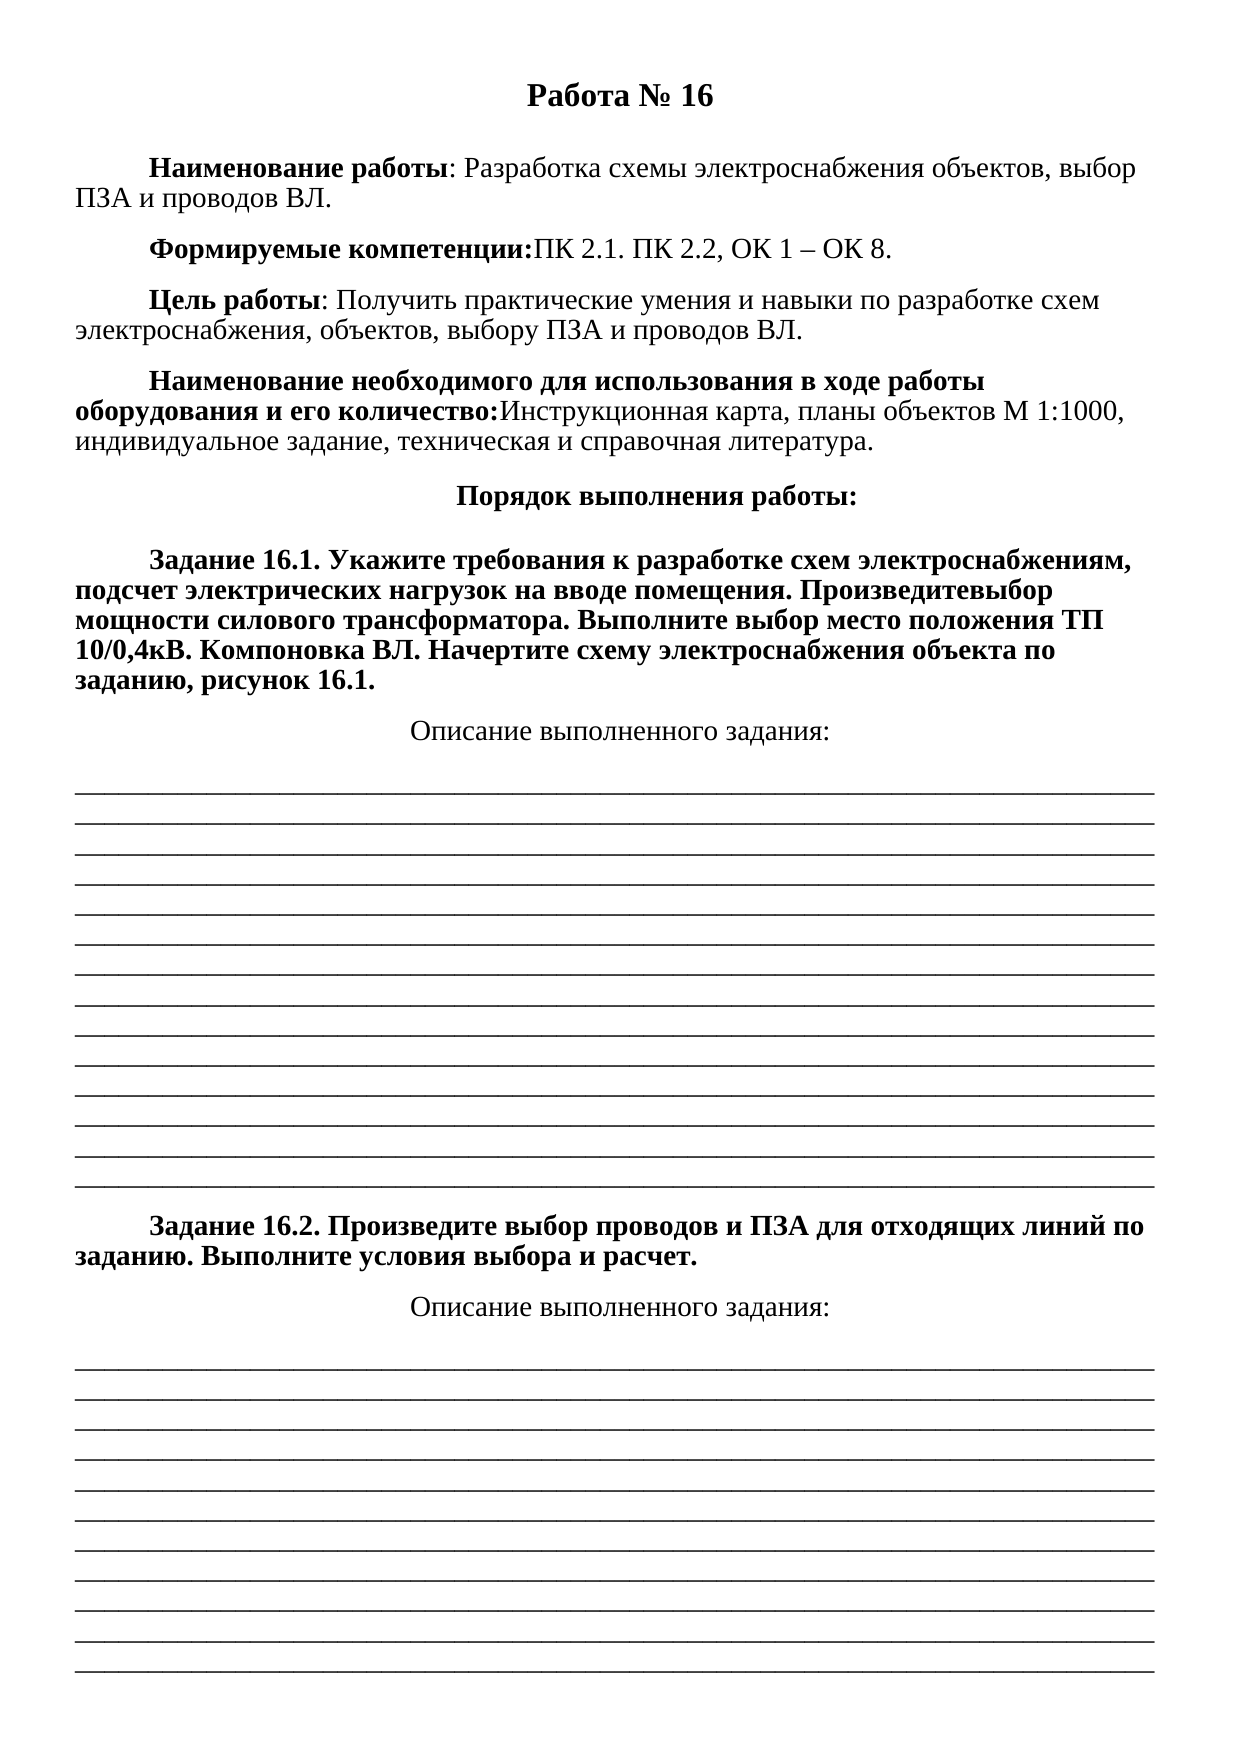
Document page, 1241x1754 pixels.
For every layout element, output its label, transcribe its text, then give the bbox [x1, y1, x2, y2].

text Наименование необходимого для использования в ходе работы оборудования и его количество:Инструкционная карта, планы объектов М 1:1000, индивидуальное задание, техническая и справочная литература. [75, 367, 1165, 457]
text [75, 1343, 1165, 1676]
text Цель работы: Получить практические умения и навыки по разработке схем электроснабжения, объектов, выбору ПЗА и проводов ВЛ. [75, 285, 1165, 346]
text Порядок выполнения работы: [75, 478, 1165, 511]
text Работа № 16 [75, 75, 1165, 113]
text ____________________________________________________________________________________________________________________________________________________________________________________________________________________________________________________________________________________________________________________________________________________________________________________________________________________________________________________________________________________________________________________________________________________________________________________________________________________________________________________________________________________________________________________________________________________________________________________________________________________________________________________________________________________________________________________________________________________________________________________________________________________________________________________________________________ [75, 768, 1165, 1191]
text Задание 16.2. Произведите выбор проводов и ПЗА для отходящих линий по заданию. Выполните условия выбора и расчет. [75, 1211, 1165, 1272]
text Описание выполненного задания: [75, 717, 1165, 747]
text Задание 16.1. Укажите требования к разработке схем электроснабжениям, подсчет электрических нагрузок на вводе помещения. Произведитевыбор мощности силового трансформатора. Выполните выбор место положения ТП 10/0,4кВ. Компоновка ВЛ. Начертите схему электроснабжения объекта по заданию, рисунок 16.1. [75, 545, 1165, 696]
text Формируемые компетенции:ПК 2.1. ПК 2.2, ОК 1 – ОК 8. [75, 234, 1165, 264]
text Наименование работы: Разработка схемы электроснабжения объектов, выбор ПЗА и проводов ВЛ. [75, 153, 1165, 214]
text Описание выполненного задания: [75, 1292, 1165, 1323]
